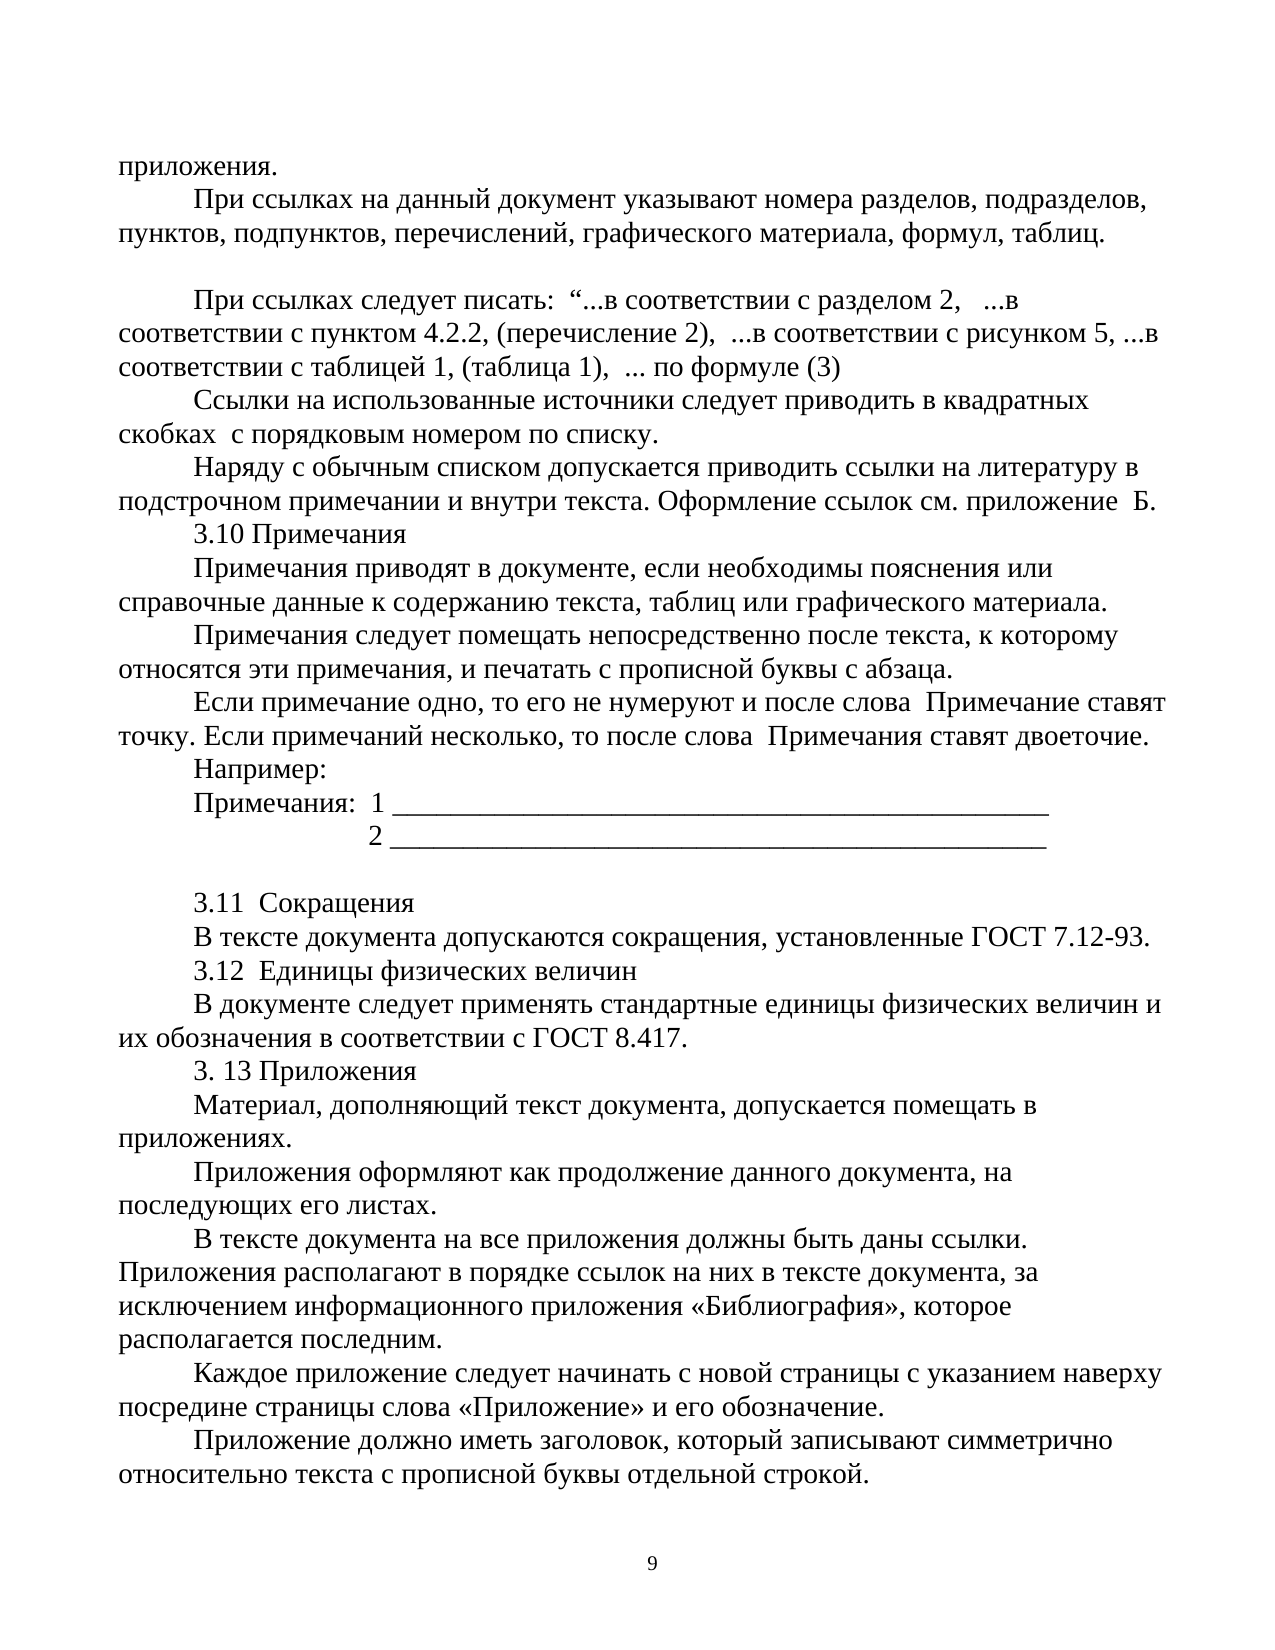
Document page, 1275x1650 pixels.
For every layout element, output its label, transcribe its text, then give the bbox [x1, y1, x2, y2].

text 3.11 Сокращения [118, 886, 1186, 919]
text Каждое приложение следует начинать с новой страницы с указанием наверху посредине страницы слова «Приложение» и его обозначение. [118, 1355, 1186, 1422]
text Примечания: 1 _____________________________________________ [118, 785, 1186, 818]
text В тексте документа на все приложения должны быть даны ссылки. Приложения располагают в порядке ссылок на них в тексте документа, за исключением информационного приложения «Библиография», которое располагается последним. [118, 1221, 1186, 1355]
text 3.10 Примечания [118, 517, 1186, 550]
text Примечания приводят в документе, если необходимы пояснения или справочные данные к содержанию текста, таблиц или графического материала. [118, 550, 1186, 617]
text Приложение должно иметь заголовок, который записывают симметрично относительно текста с прописной буквы отдельной строкой. [118, 1422, 1186, 1489]
text Например: [118, 751, 1186, 785]
text 3.12 Единицы физических величин [118, 953, 1186, 986]
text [118, 148, 1186, 181]
text 3. 13 Приложения [118, 1053, 1186, 1087]
text Примечания следует помещать непосредственно после текста, к которому относятся эти примечания, и печатать с прописной буквы с абзаца. [118, 617, 1186, 684]
text Приложения оформляют как продолжение данного документа, на последующих его листах. [118, 1154, 1186, 1221]
text В тексте документа допускаются сокращения, установленные ГОСТ 7.12-93. [118, 919, 1186, 953]
text 2 _____________________________________________ [118, 818, 1186, 852]
text В документе следует применять стандартные единицы физических величин и их обозначения в соответствии с ГОСТ 8.417. [118, 986, 1186, 1053]
text Если примечание одно, то его не нумеруют и после слова Примечание ставят точку. Если примечаний несколько, то после слова Примечания ставят двоеточие. [118, 684, 1186, 751]
text При ссылках следует писать: “...в соответствии с разделом 2, ...в соответствии с пунктом 4.2.2, (перечисление 2), ...в соответствии с рисунком 5, ...в соответствии с таблицей 1, (таблица 1), ... по формуле (3) [118, 282, 1186, 382]
text Наряду с обычным списком допускается приводить ссылки на литературу в подстрочном примечании и внутри текста. Оформление ссылок см. приложение Б. [118, 449, 1186, 517]
text При ссылках на данный документ указывают номера разделов, подразделов, пунктов, подпунктов, перечислений, графического материала, формул, таблиц. [118, 181, 1186, 248]
text Ссылки на использованные источники следует приводить в квадратных скобках с порядковым номером по списку. [118, 382, 1186, 449]
text Материал, дополняющий текст документа, допускается помещать в приложениях. [118, 1087, 1186, 1154]
